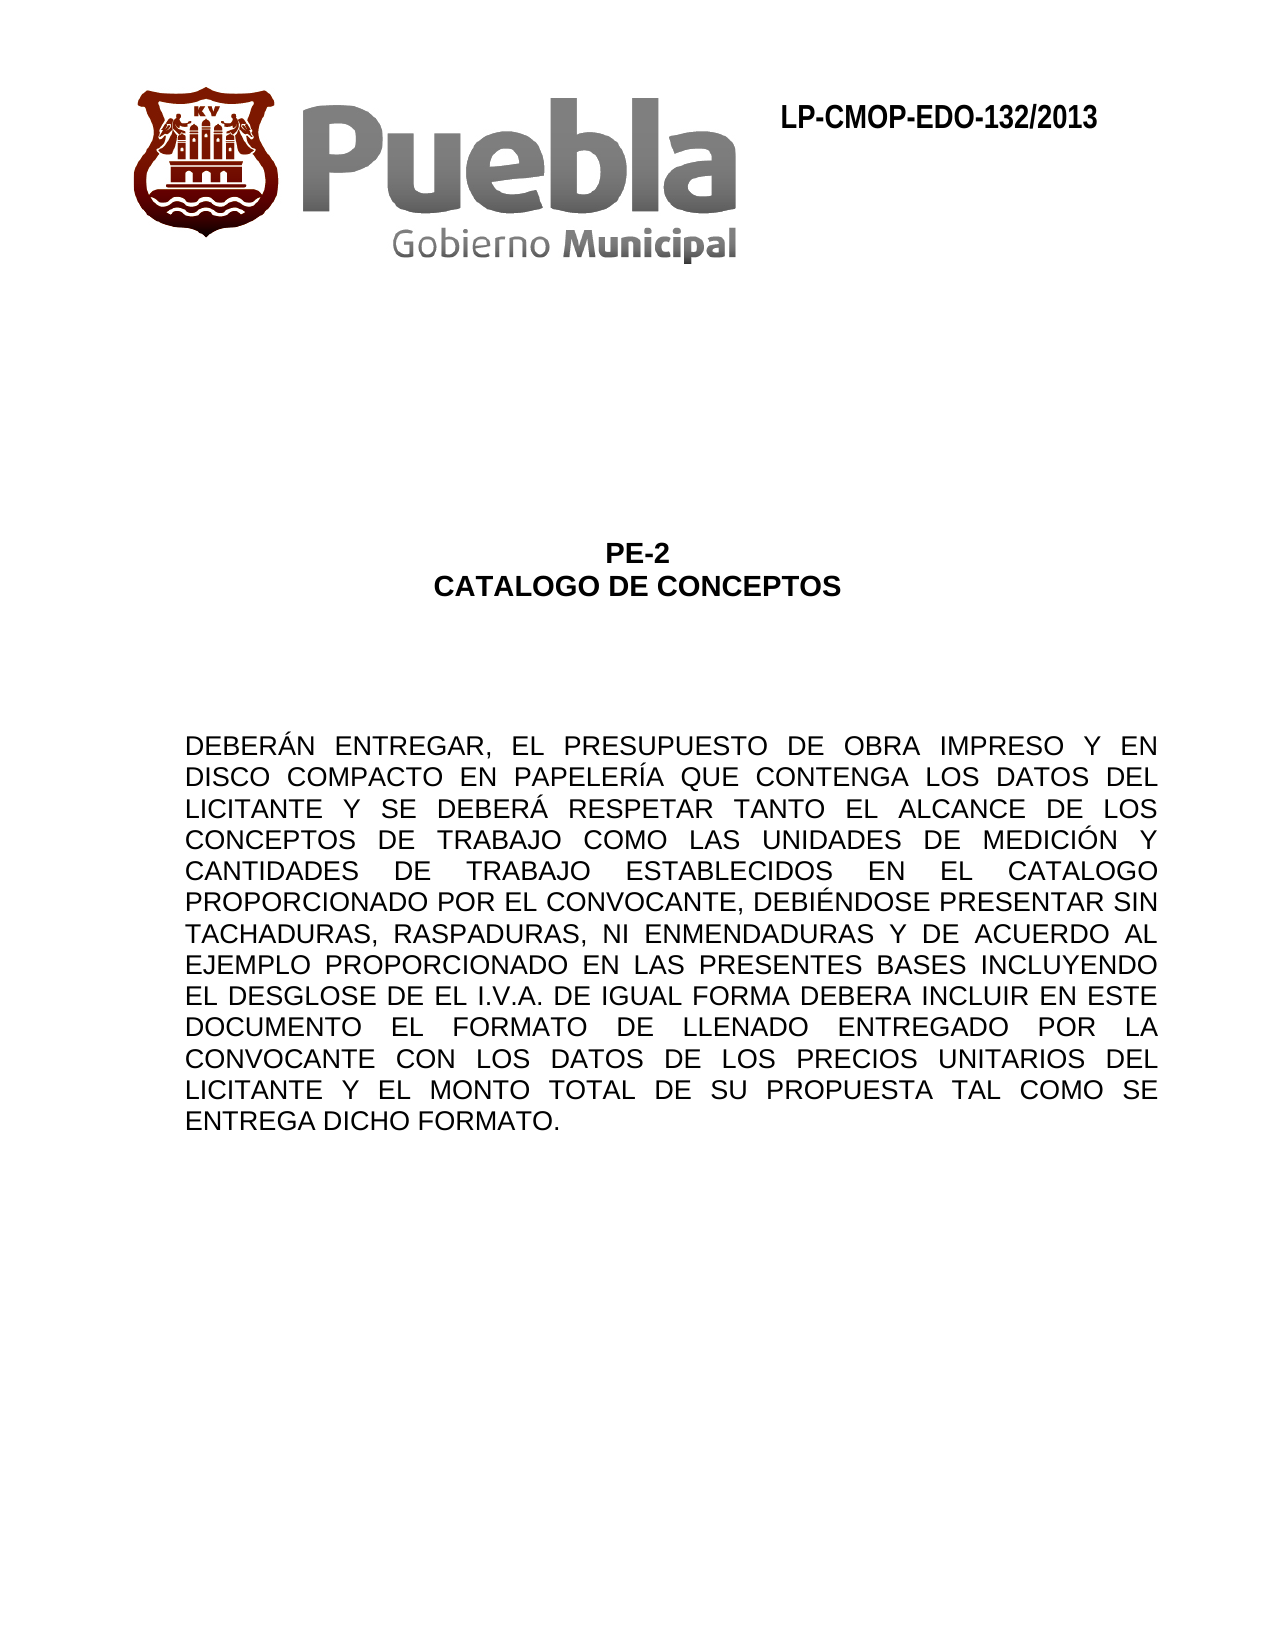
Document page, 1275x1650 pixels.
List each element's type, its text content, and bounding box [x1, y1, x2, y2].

picture [133, 87, 736, 264]
text PE-2 [177, 536, 1098, 569]
text CATALOGO DE CONCEPTOS [177, 569, 1098, 603]
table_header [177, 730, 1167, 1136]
